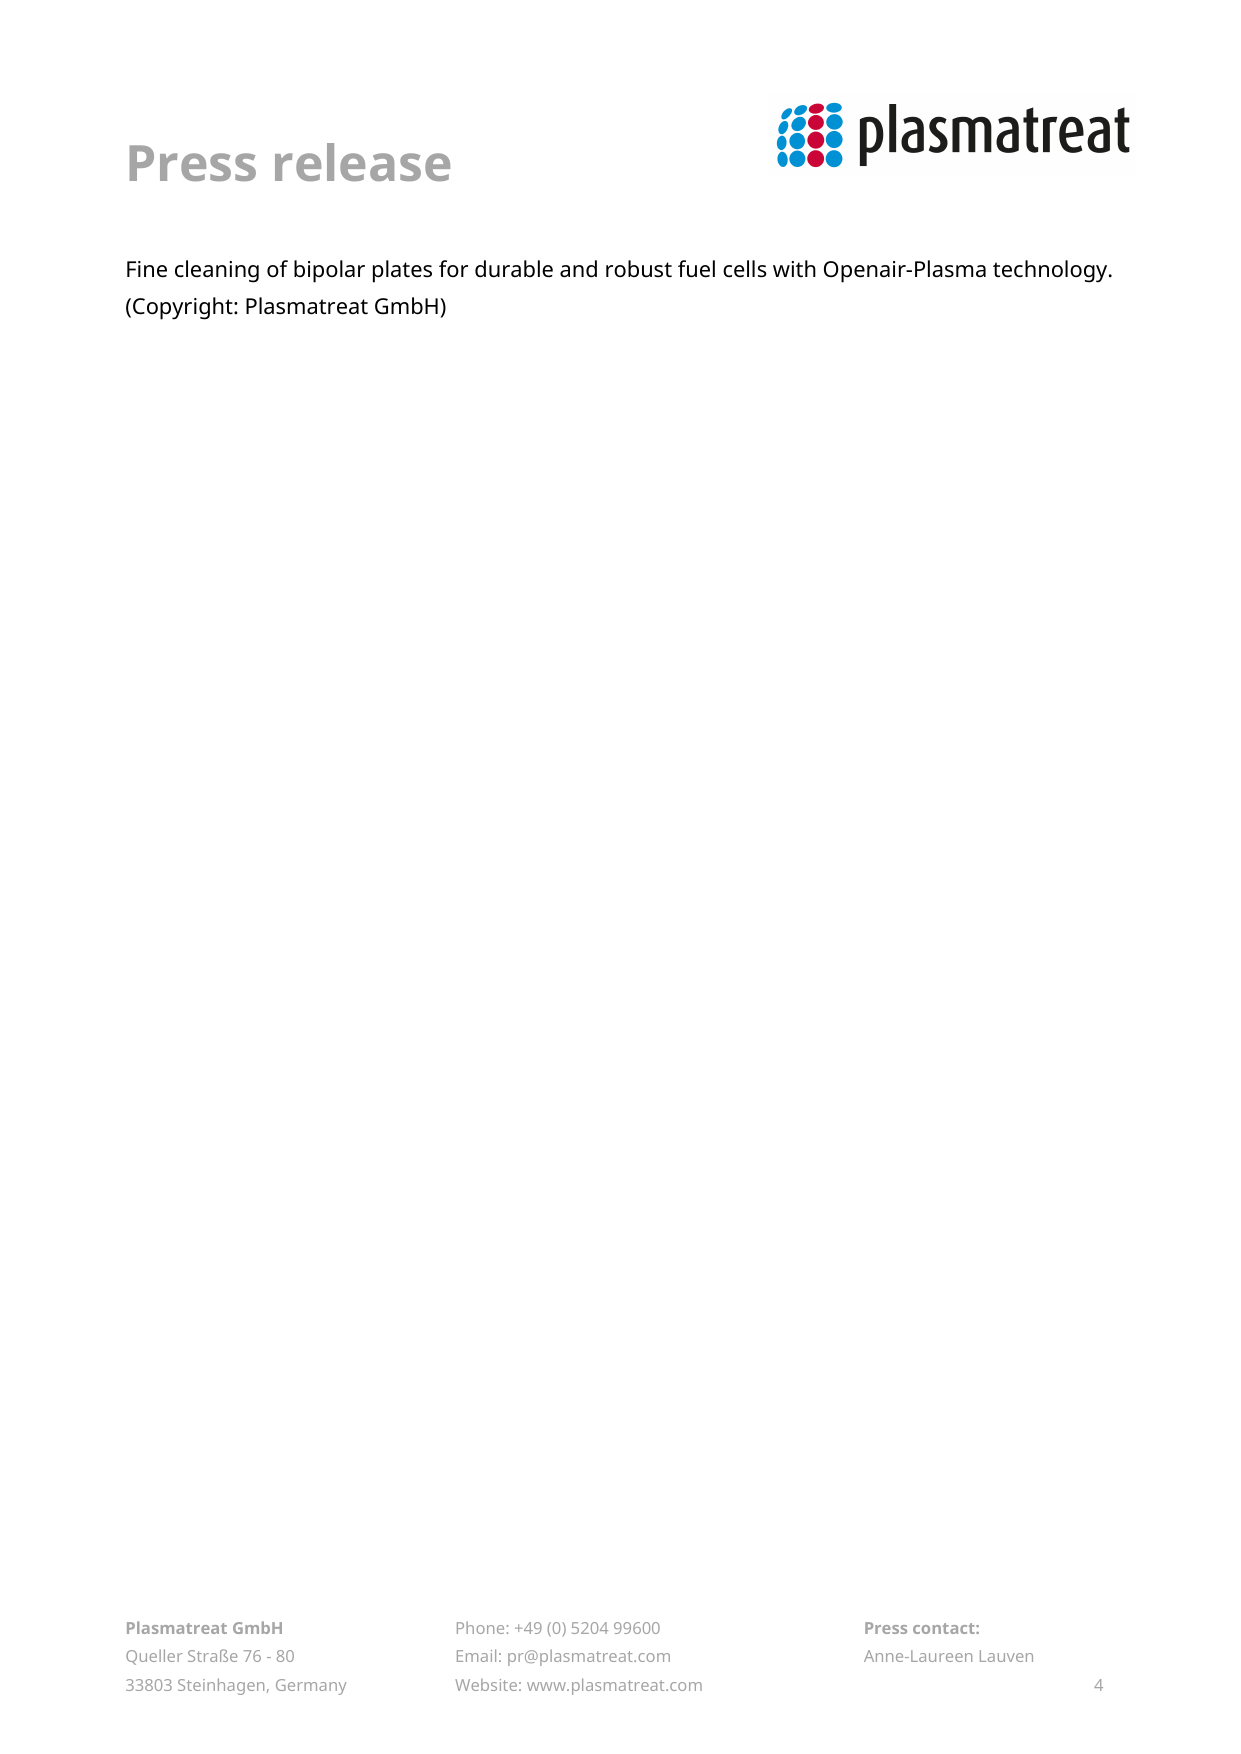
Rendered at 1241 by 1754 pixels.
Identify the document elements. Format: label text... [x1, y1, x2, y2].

picture [768, 94, 1138, 176]
text Fine cleaning of bipolar plates for durable and robust fuel cells with Openair-Plasma technology. (Copyright: Plasmatreat GmbH) [125, 254, 1122, 321]
